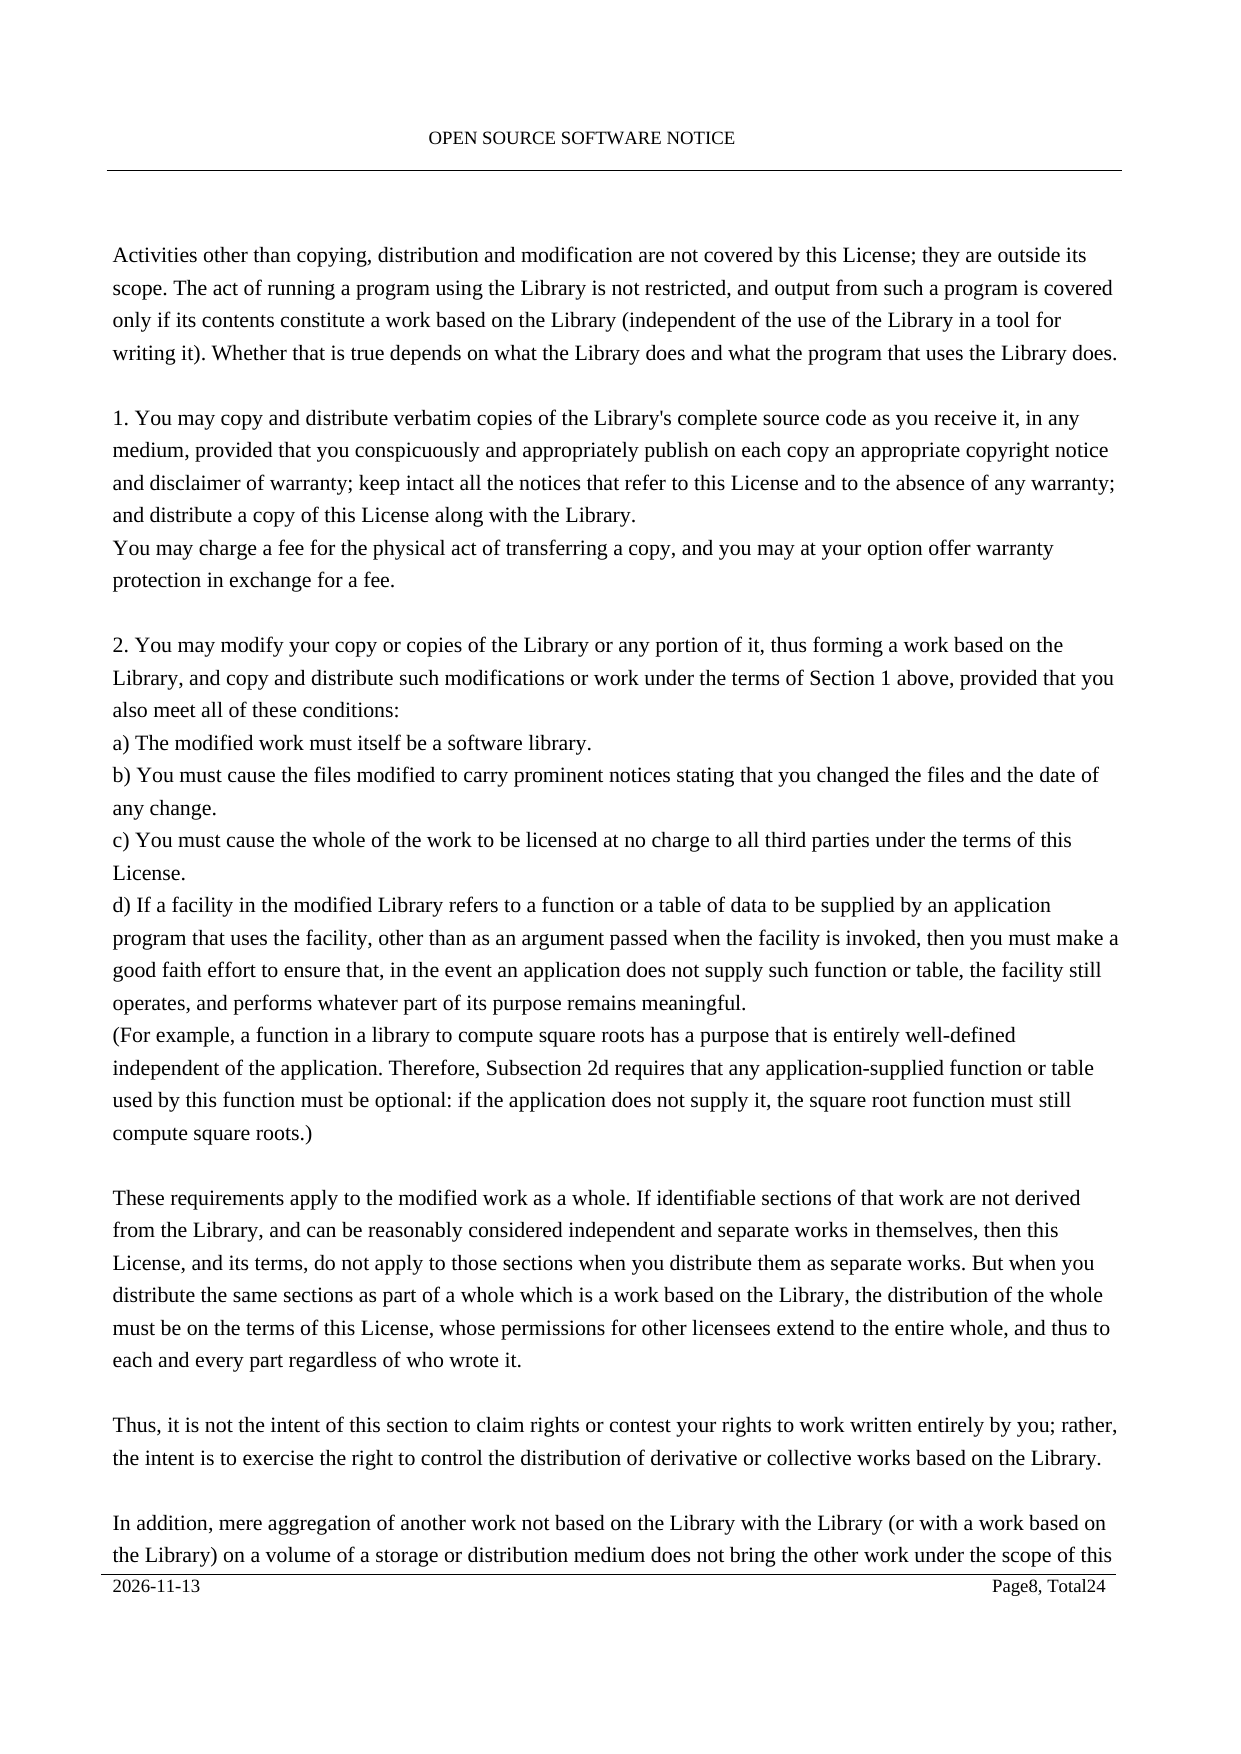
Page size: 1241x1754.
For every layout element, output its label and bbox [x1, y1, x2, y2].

text [112, 206, 1128, 1571]
